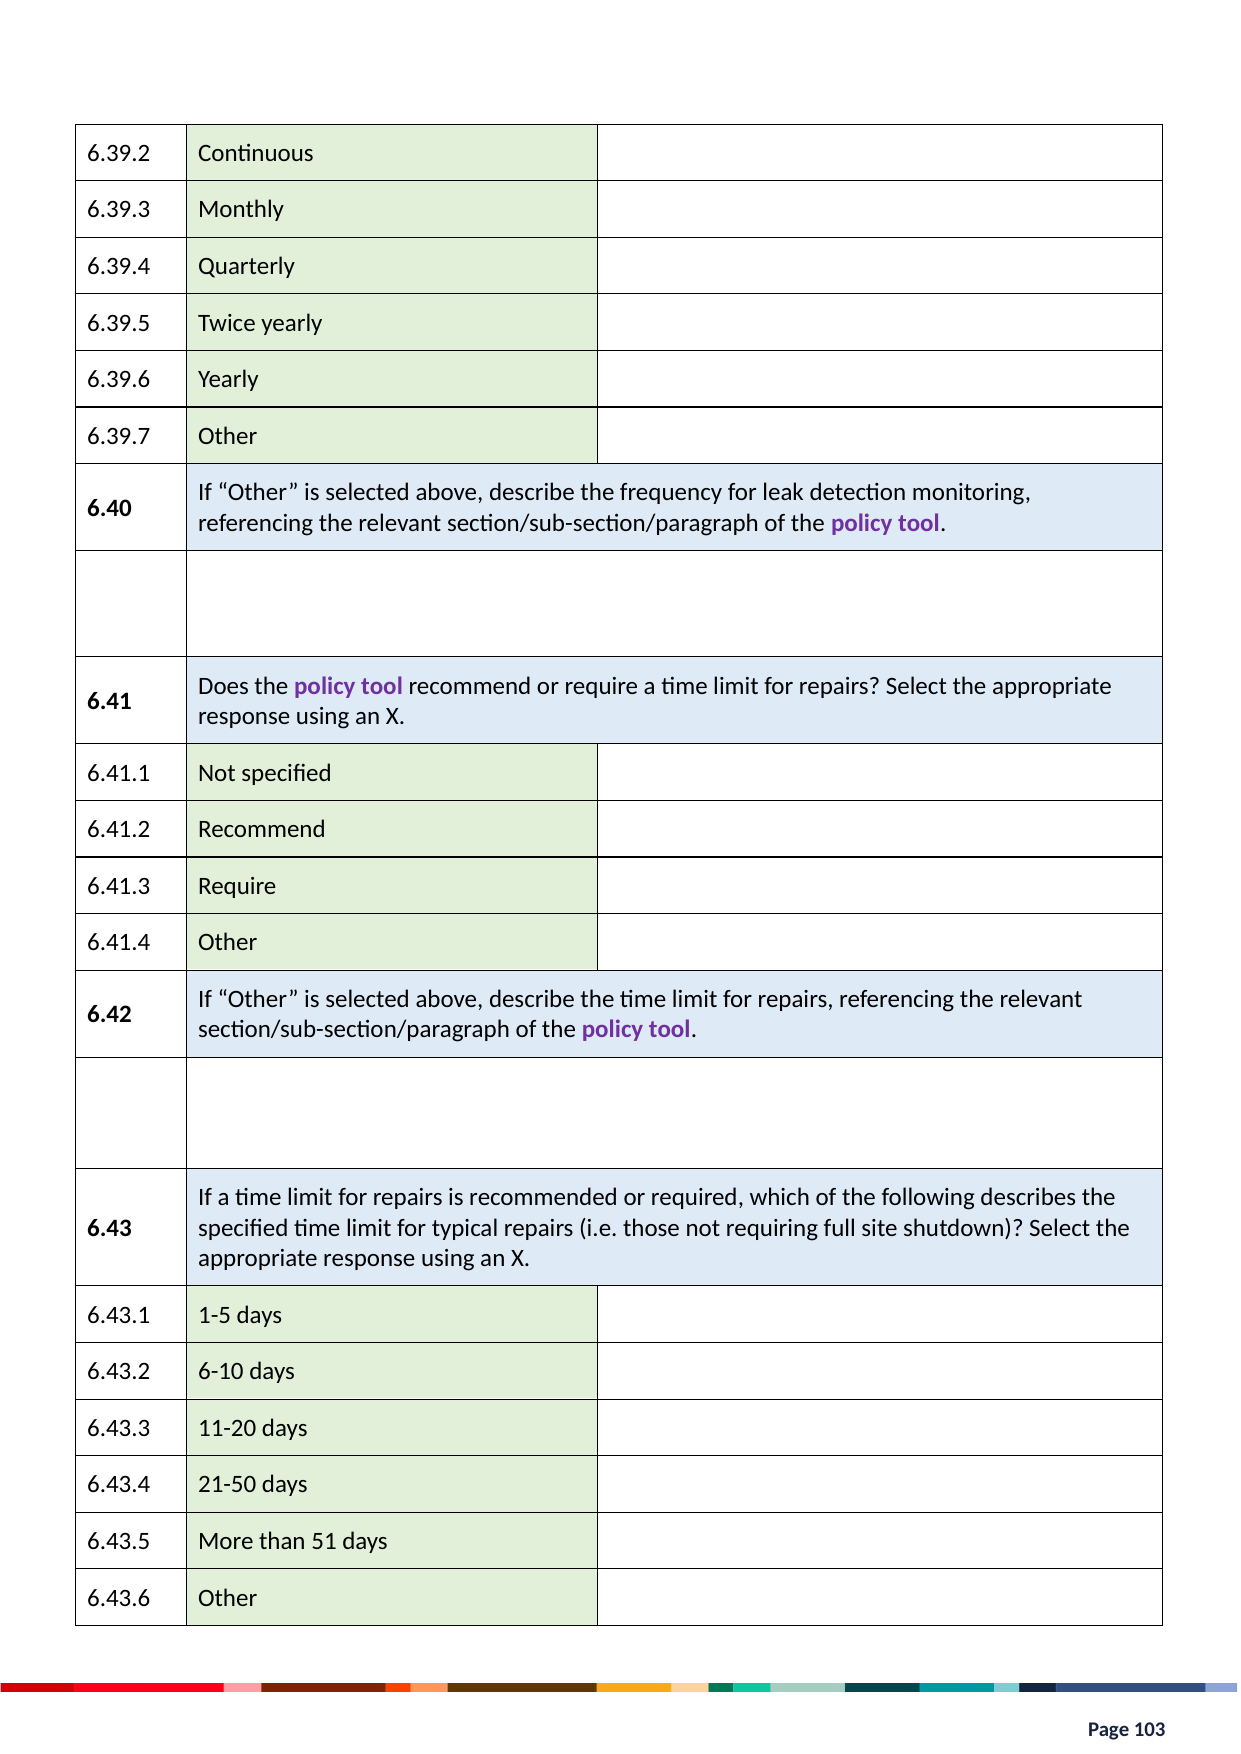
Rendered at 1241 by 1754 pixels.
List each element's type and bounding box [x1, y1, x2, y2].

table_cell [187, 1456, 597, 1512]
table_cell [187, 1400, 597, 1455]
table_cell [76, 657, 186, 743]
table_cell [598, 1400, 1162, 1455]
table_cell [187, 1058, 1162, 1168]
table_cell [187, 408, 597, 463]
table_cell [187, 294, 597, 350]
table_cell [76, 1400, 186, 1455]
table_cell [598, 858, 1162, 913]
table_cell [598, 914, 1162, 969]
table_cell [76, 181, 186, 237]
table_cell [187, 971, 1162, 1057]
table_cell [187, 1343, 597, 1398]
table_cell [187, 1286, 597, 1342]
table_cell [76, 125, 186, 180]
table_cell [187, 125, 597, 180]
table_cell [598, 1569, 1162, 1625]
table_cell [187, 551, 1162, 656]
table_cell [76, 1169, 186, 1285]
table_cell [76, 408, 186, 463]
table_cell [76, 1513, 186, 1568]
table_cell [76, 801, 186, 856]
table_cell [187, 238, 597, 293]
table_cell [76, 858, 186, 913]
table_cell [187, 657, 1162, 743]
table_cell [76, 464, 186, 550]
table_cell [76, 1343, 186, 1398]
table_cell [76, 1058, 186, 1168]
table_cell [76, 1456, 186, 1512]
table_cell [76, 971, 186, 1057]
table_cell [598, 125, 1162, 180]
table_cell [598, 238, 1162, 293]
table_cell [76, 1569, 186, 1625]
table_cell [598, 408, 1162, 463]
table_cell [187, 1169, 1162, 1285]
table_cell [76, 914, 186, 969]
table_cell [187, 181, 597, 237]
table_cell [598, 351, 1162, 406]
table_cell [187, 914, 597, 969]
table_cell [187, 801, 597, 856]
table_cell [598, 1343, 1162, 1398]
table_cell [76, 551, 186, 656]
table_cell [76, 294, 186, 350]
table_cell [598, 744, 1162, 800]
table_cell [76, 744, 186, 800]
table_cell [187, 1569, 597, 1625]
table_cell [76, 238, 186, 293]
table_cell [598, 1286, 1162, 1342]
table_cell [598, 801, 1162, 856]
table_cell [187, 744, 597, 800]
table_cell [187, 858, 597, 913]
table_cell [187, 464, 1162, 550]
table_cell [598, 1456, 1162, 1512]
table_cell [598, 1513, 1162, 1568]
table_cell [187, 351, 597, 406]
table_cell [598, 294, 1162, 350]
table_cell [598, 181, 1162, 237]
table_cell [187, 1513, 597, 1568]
picture [0, 1683, 1236, 1692]
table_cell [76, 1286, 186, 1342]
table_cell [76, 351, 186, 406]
